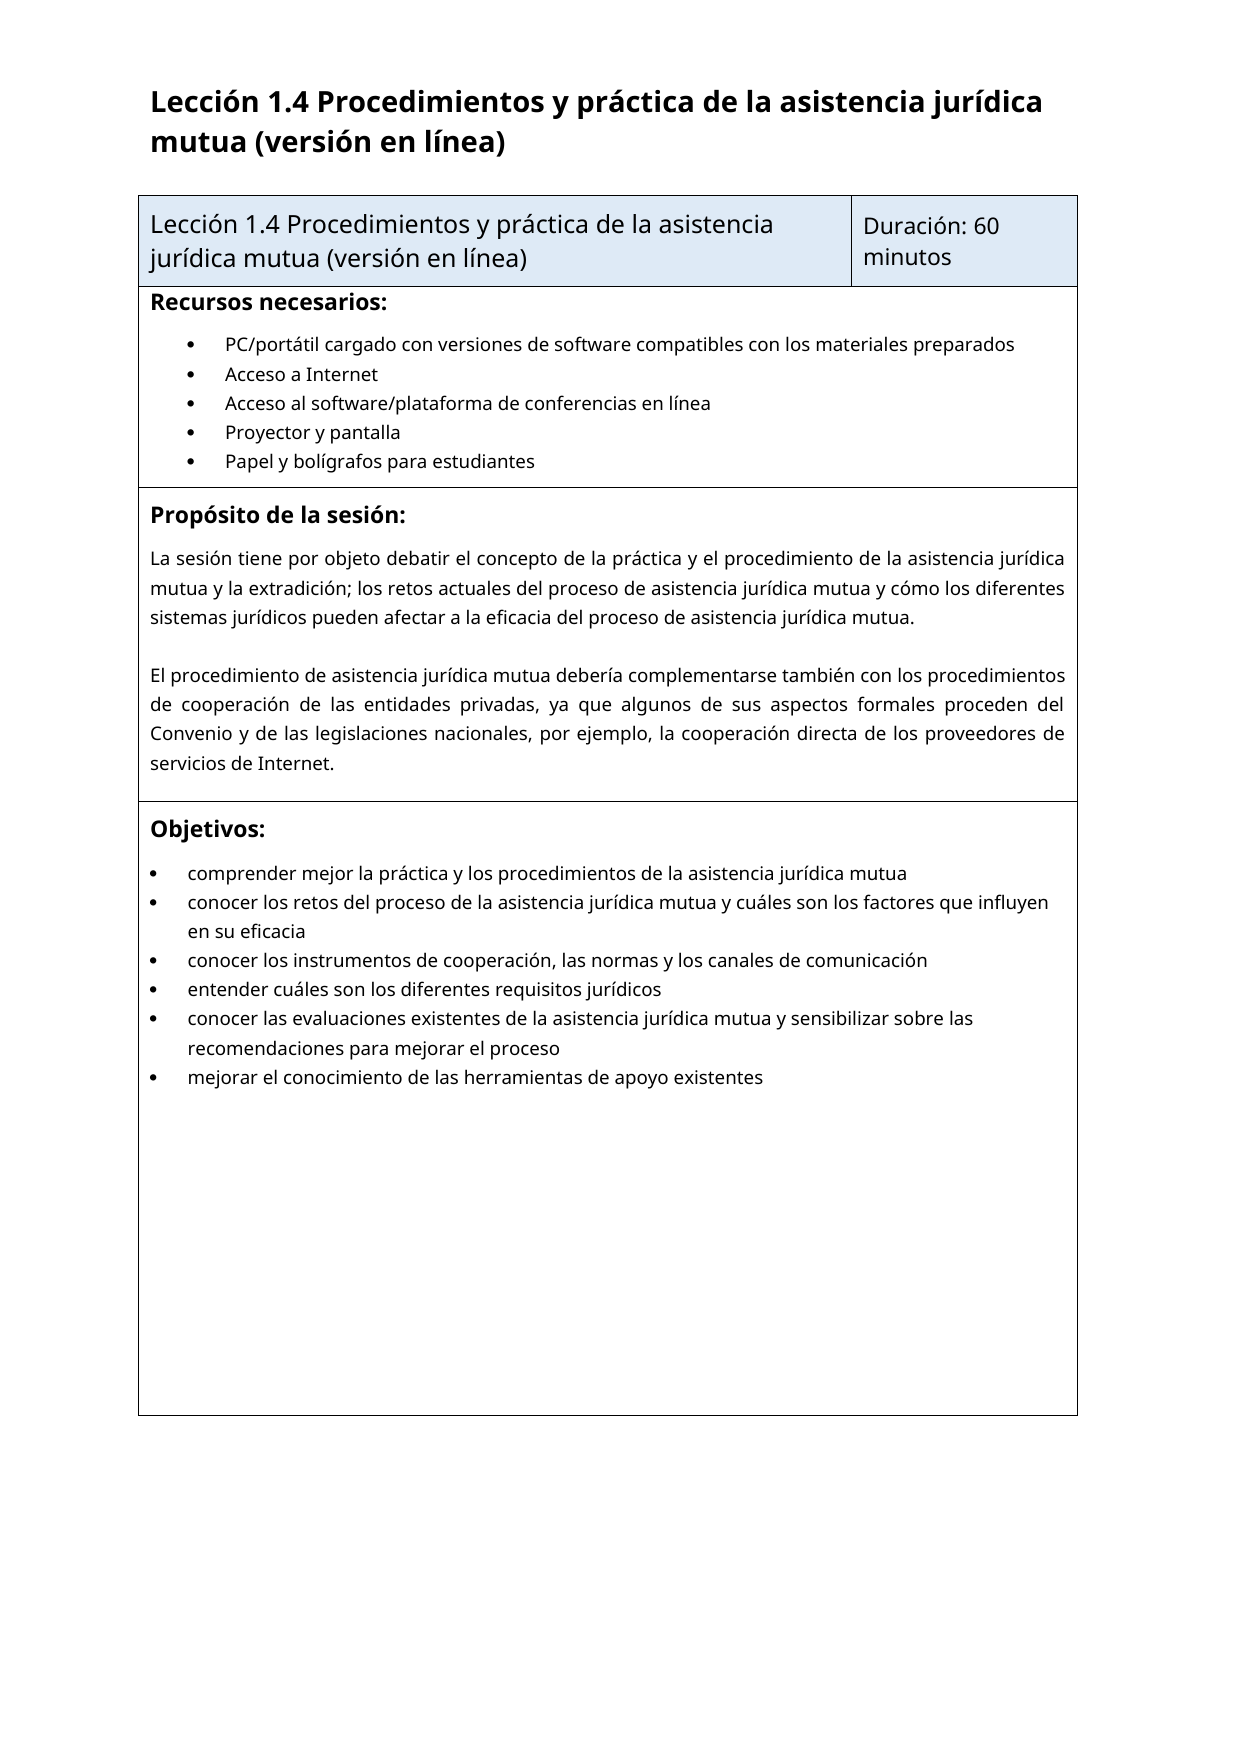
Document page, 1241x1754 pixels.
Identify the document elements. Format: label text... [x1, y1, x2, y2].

table_cell Propósito de la sesión: La sesión tiene por objeto debatir el concepto de la práctica y el procedimiento de la asistencia jurídica mutua y la extradición; los retos actuales del proceso de asistencia jurídica mutua y cómo los diferentes sistemas jurídicos pueden afectar a la eficacia del proceso de asistencia jurídica mutua. El procedimiento de asistencia jurídica mutua debería complementarse también con los procedimientos de cooperación de las entidades privadas, ya que algunos de sus aspectos formales proceden del Convenio y de las legislaciones nacionales, por ejemplo, la cooperación directa de los proveedores de servicios de Internet. [139, 488, 1077, 801]
table_cell Objetivos: comprender mejor la práctica y los procedimientos de la asistencia jurídica mutua conocer los retos del proceso de la asistencia jurídica mutua y cuáles son los factores que influyen en su eficacia conocer los instrumentos de cooperación, las normas y los canales de comunicación entender cuáles son los diferentes requisitos jurídicos conocer las evaluaciones existentes de la asistencia jurídica mutua y sensibilizar sobre las recomendaciones para mejorar el proceso mejorar el conocimiento de las herramientas de apoyo existentes [139, 802, 1077, 1415]
table_cell Recursos necesarios: PC/portátil cargado con versiones de software compatibles con los materiales preparados Acceso a Internet Acceso al software/plataforma de conferencias en línea Proyector y pantalla Papel y bolígrafos para estudiantes [139, 287, 1077, 487]
text Lección 1.4 Procedimientos y práctica de la asistencia jurídica mutua (versión en línea) [150, 82, 1090, 161]
table_header Lección 1.4 Procedimientos y práctica de la asistencia jurídica mutua (versión en línea) [139, 196, 851, 286]
table_header Duración: 60 minutos [852, 196, 1077, 286]
